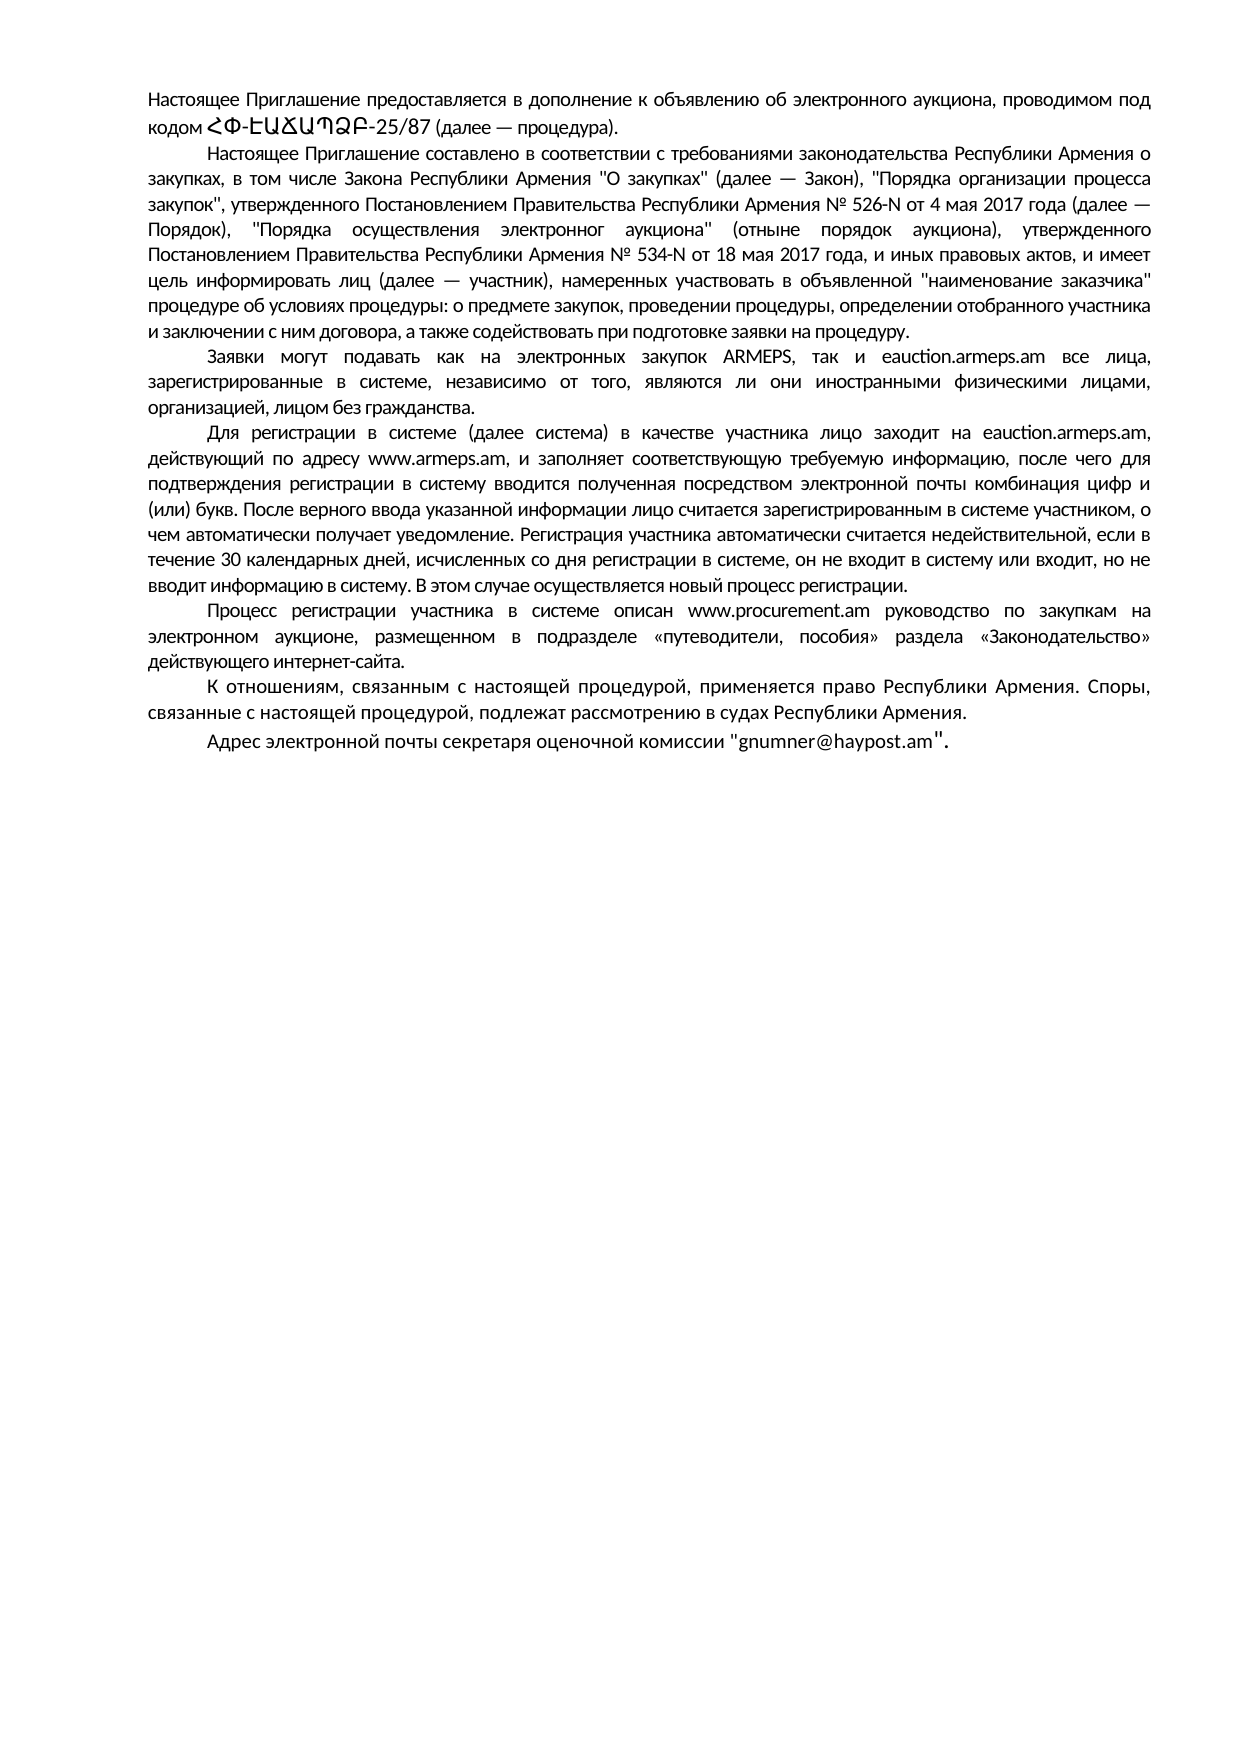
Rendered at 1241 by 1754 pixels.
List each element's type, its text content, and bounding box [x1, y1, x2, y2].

text Адрес электронной почты секретаря оценочной комиссии "gnumner@haypost.am". [148, 724, 1152, 755]
text Процесс регистрации участника в системе описан www.procurement.am руководство по закупкам на электронном аукционе, размещенном в подразделе «путеводители, пособия» раздела «Законодательство» действующего интернет-сайта. [148, 597, 1152, 674]
text Заявки могут подавать как на электронных закупок ARMEPS, так и eauction.armeps.am все лица, зарегистрированные в системе, независимо от того, являются ли они иностранными физическими лицами, организацией, лицом без гражданства. [148, 343, 1152, 419]
text Настоящее Приглашение предоставляется в дополнение к объявлению об электронного аукциона, проводимом под кодом ՀՓ-ԷԱՃԱՊՁԲ-25/87 (далее — процедура). [148, 86, 1152, 140]
text Для регистрации в системе (далее система) в качестве участника лицо заходит на eauction.armeps.am, действующий по адресу www.armeps.am, и заполняет соответствующую требуемую информацию, после чего для подтверждения регистрации в систему вводится полученная посредством электронной почты комбинация цифр и (или) букв. После верного ввода указанной информации лицо считается зарегистрированным в системе участником, о чем автоматически получает уведомление. Регистрация участника автоматически считается недействительной, если в течение 30 календарных дней, исчисленных со дня регистрации в системе, он не входит в систему или входит, но не вводит информацию в систему. В этом случае осуществляется новый процесс регистрации. [148, 419, 1152, 597]
text К отношениям, связанным с настоящей процедурой, применяется право Республики Армения. Споры, связанные с настоящей процедурой, подлежат рассмотрению в судах Республики Армения. [148, 674, 1152, 724]
text Настоящее Приглашение составлено в соответствии с требованиями законодательства Республики Армения о закупках, в том числе Закона Республики Армения "О закупках" (далее — Закон), "Порядка организации процесса закупок", утвержденного Постановлением Правительства Республики Армения № 526-N от 4 мая 2017 года (далее — Порядок), "Порядка осуществления электронног аукциона" (отныне порядок аукциона), утвержденного Постановлением Правительства Республики Армения № 534-N от 18 мая 2017 года, и иных правовых актов, и имеет цель информировать лиц (далее — участник), намеренных участвовать в объявленной "наименование заказчика" процедуре об условиях процедуры: о предмете закупок, проведении процедуры, определении отобранного участника и заключении с ним договора, а также содействовать при подготовке заявки на процедуру. [148, 140, 1152, 343]
